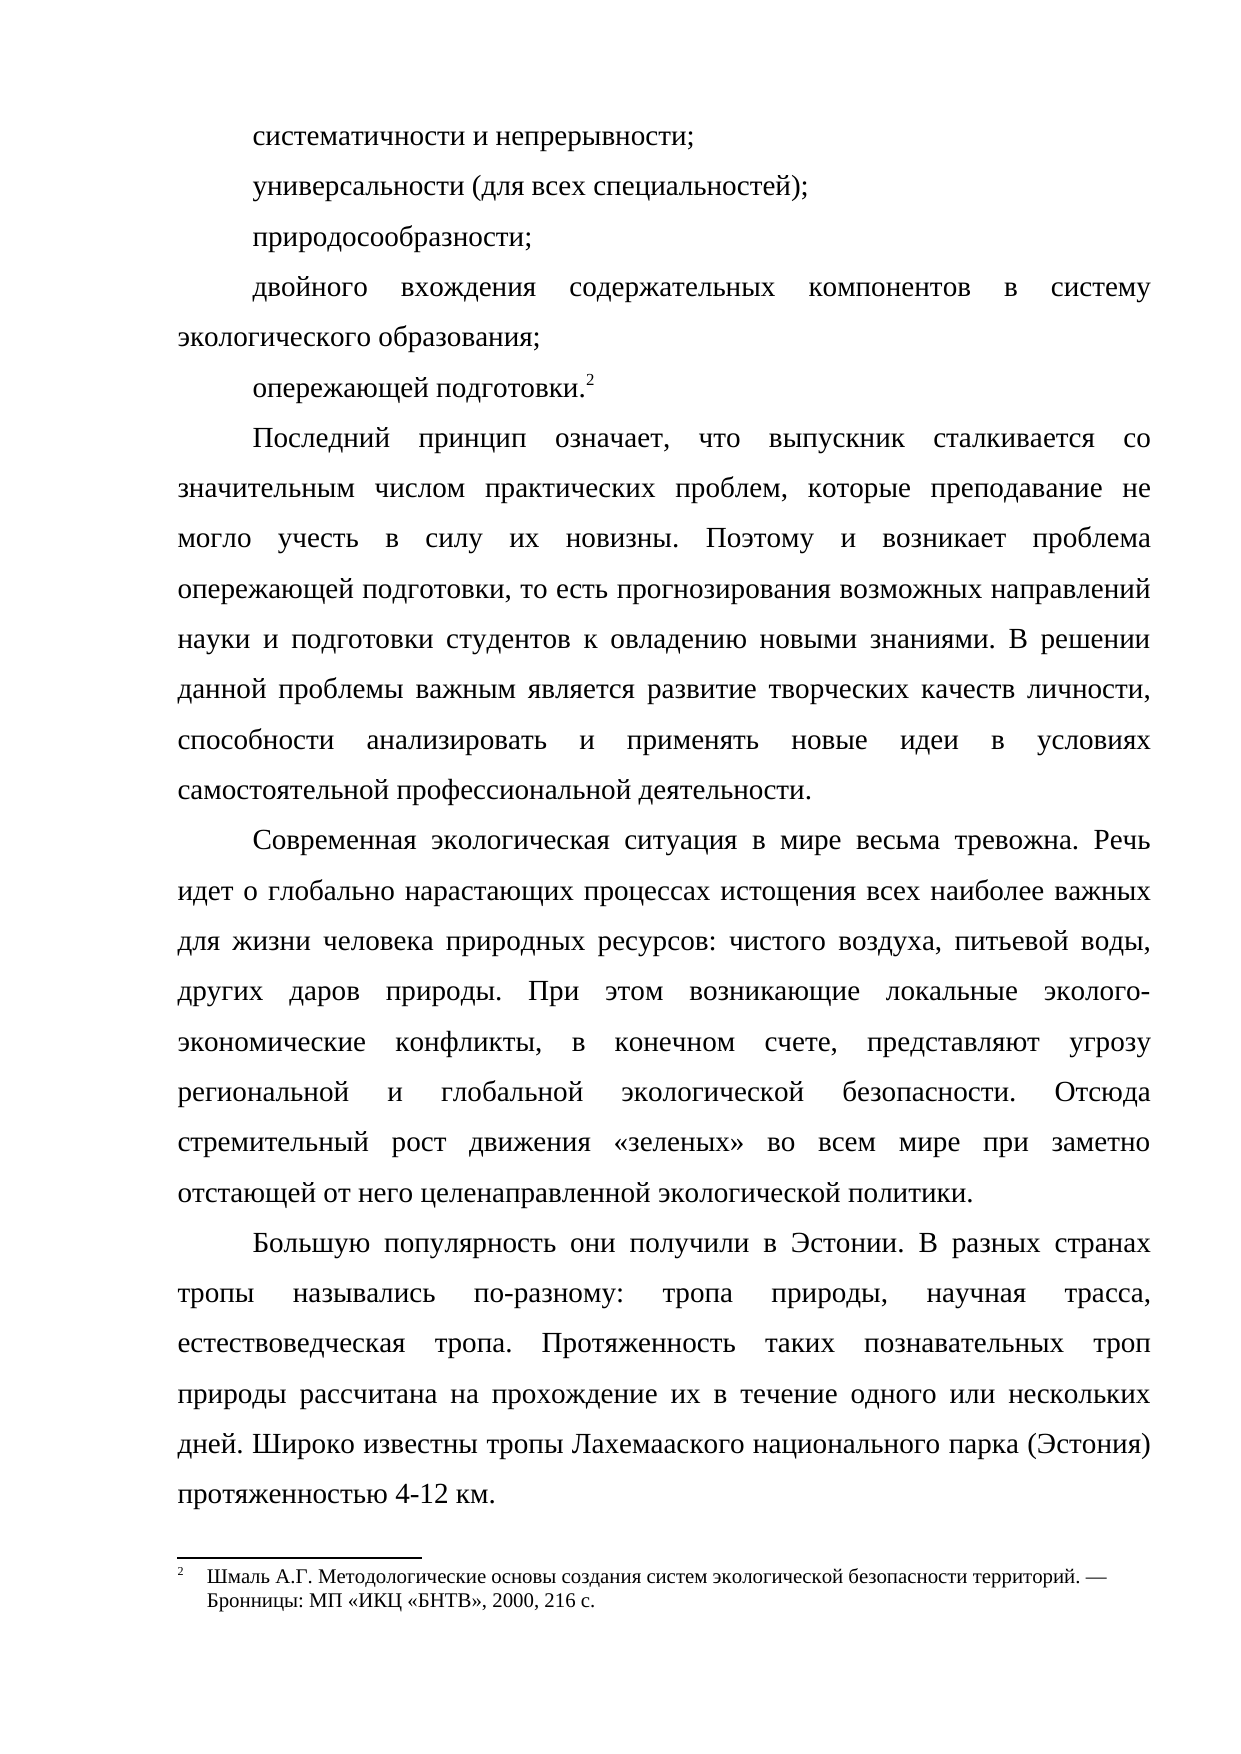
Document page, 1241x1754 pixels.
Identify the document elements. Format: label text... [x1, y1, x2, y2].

text двойного вхождения содержательных компонентов в систему экологического образования; [177, 269, 1152, 353]
text Большую популярность они получили в Эстонии. В разных странах тропы назывались по-разному: тропа природы, научная трасса, естествоведческая тропа. Протяженность таких познавательных троп природы рассчитана на прохождение их в течение одного или нескольких дней. Широко известны тропы Лахемааского национального парка (Эстония) протяженностью 4-12 км. [177, 1225, 1152, 1510]
text Современная экологическая ситуация в мире весьма тревожна. Речь идет о глобально нарастающих процессах истощения всех наиболее важных для жизни человека природных ресурсов: чистого воздуха, питьевой воды, других даров природы. При этом возникающие локальные эколого-экономические конфликты, в конечном счете, представляют угрозу региональной и глобальной экологической безопасности. Отсюда стремительный рост движения «зеленых» во всем мире при заметно отстающей от него целенаправленной экологической политики. [177, 822, 1152, 1208]
text опережающей подготовки. [177, 370, 1152, 403]
text природосообразности; [177, 219, 1152, 252]
text систематичности и непрерывности; [177, 118, 1152, 152]
text Последний принцип означает, что выпускник сталкивается со значительным числом практических проблем, которые преподавание не могло учесть в силу их новизны. Поэтому и возникает проблема опережающей подготовки, то есть прогнозирования возможных направлений науки и подготовки студентов к овладению новыми знаниями. В решении данной проблемы важным является развитие творческих качеств личности, способности анализировать и применять новые идеи в условиях самостоятельной профессиональной деятельности. [177, 420, 1152, 806]
text универсальности (для всех специальностей); [177, 168, 1152, 202]
